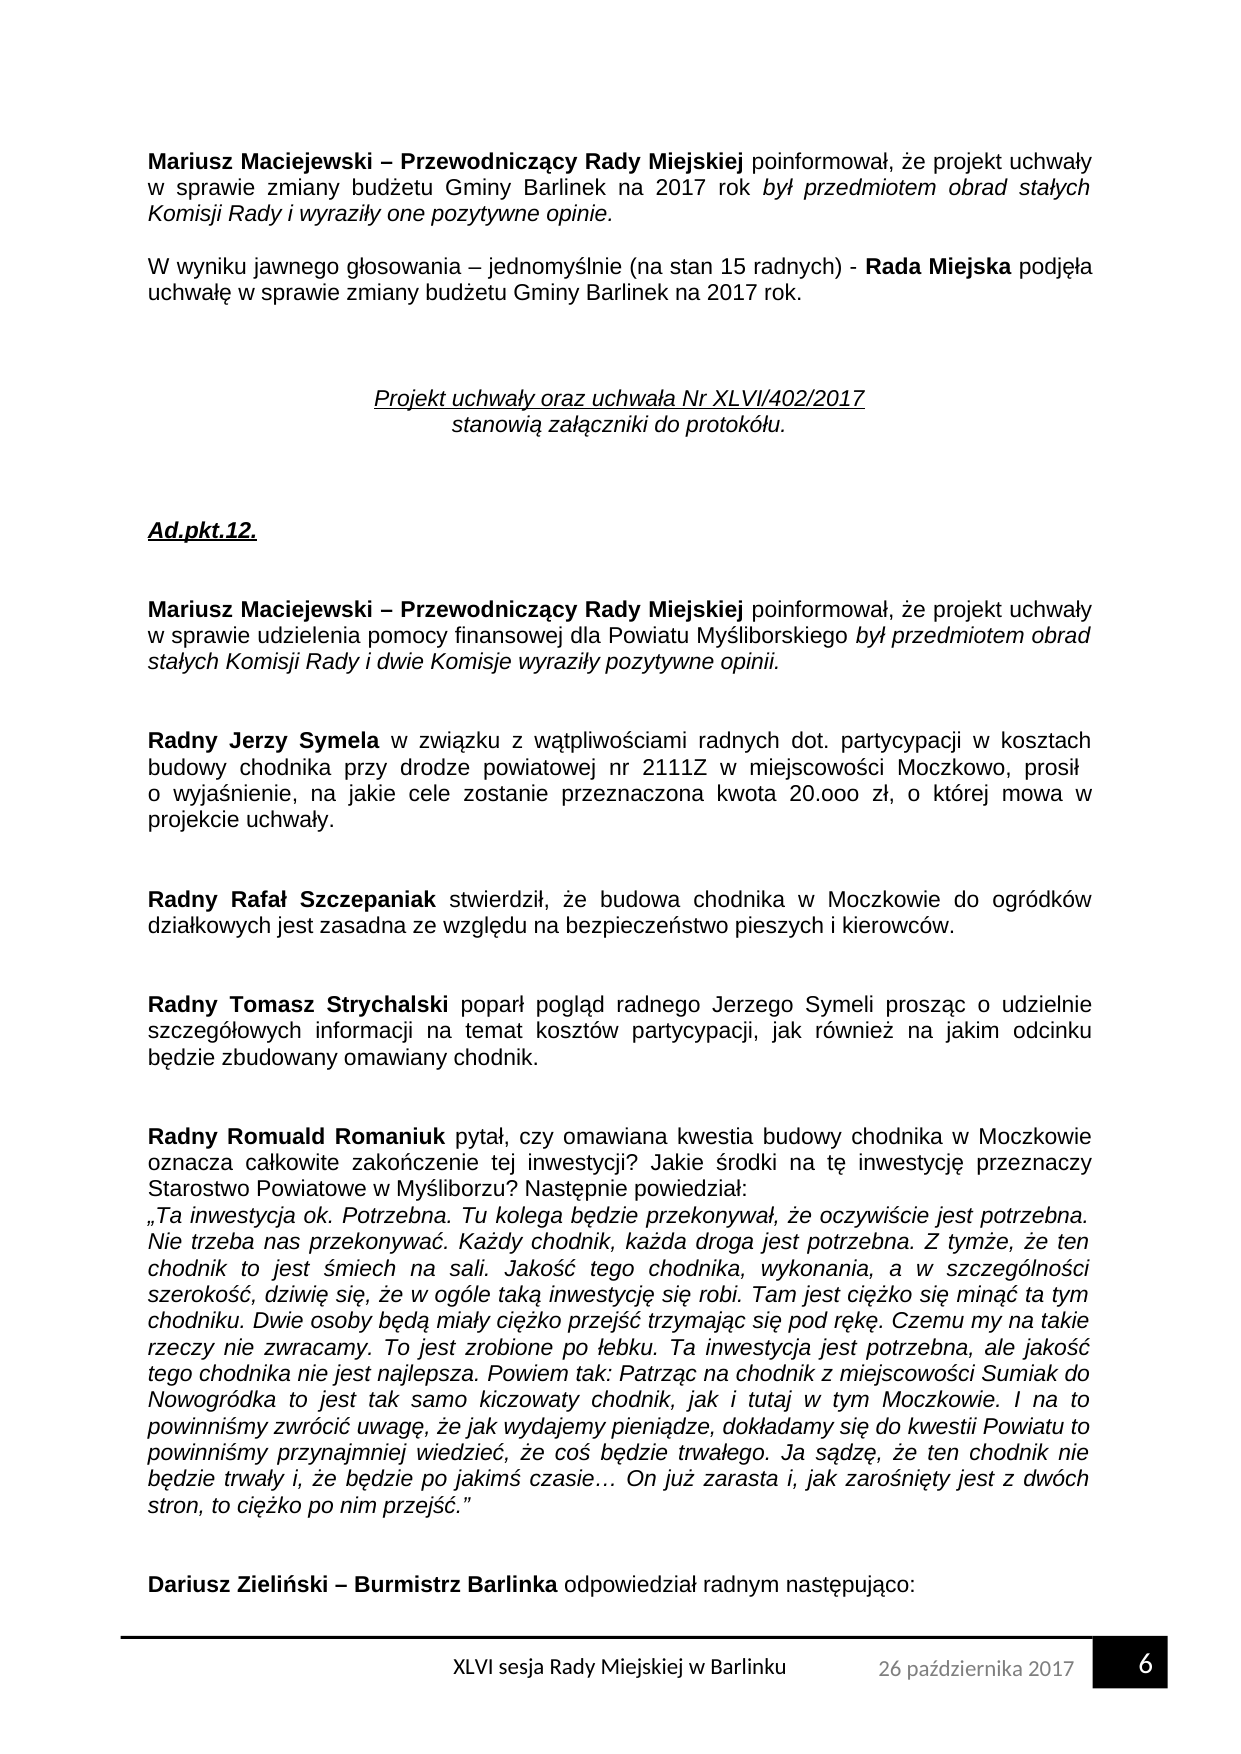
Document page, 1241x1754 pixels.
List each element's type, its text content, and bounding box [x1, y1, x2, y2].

text Dariusz Zieliński – Burmistrz Barlinka odpowiedział radnym następująco: [148, 1571, 1093, 1597]
text Ad.pkt.12. [148, 517, 1093, 543]
text Radny Rafał Szczepaniak stwierdził, że budowa chodnika w Moczkowie do ogródków działkowych jest zasadna ze względu na bezpieczeństwo pieszych i kierowców. [148, 886, 1093, 938]
text Mariusz Maciejewski – Przewodniczący Rady Miejskiej poinformował, że projekt uchwały w sprawie zmiany budżetu Gminy Barlinek na 2017 rok był przedmiotem obrad stałych Komisji Rady i wyraziły one pozytywne opinie. [148, 148, 1093, 227]
text „Ta inwestycja ok. Potrzebna. Tu kolega będzie przekonywał, że oczywiście jest potrzebna. Nie trzeba nas przekonywać. Każdy chodnik, każda droga jest potrzebna. Z tymże, że ten chodnik to jest śmiech na sali. Jakość tego chodnika, wykonania, a w szczególności szerokość, dziwię się, że w ogóle taką inwestycję się robi. Tam jest ciężko się minąć ta tym chodniku. Dwie osoby będą miały ciężko przejść trzymając się pod rękę. Czemu my na takie rzeczy nie zwracamy. To jest zrobione po łebku. Ta inwestycja jest potrzebna, ale jakość tego chodnika nie jest najlepsza. Powiem tak: Patrząc na chodnik z miejscowości Sumiak do Nowogródka to jest tak samo kiczowaty chodnik, jak i tutaj w tym Moczkowie. I na to powinniśmy zwrócić uwagę, że jak wydajemy pieniądze, dokładamy się do kwestii Powiatu to powinniśmy przynajmniej wiedzieć, że coś będzie trwałego. Ja sądzę, że ten chodnik nie będzie trwały i, że będzie po jakimś czasie… On już zarasta i, jak zarośnięty jest z dwóch stron, to ciężko po nim przejść.” [148, 1202, 1093, 1518]
text Radny Tomasz Strychalski poparł pogląd radnego Jerzego Symeli prosząc o udzielnie szczegółowych informacji na temat kosztów partycypacji, jak również na jakim odcinku będzie zbudowany omawiany chodnik. [148, 991, 1093, 1070]
text Radny Jerzy Symela w związku z wątpliwościami radnych dot. partycypacji w kosztach budowy chodnika przy drodze powiatowej nr 2111Z w miejscowości Moczkowo, prosił o wyjaśnienie, na jakie cele zostanie przeznaczona kwota 20.ooo zł, o której mowa w projekcie uchwały. [148, 727, 1093, 833]
text Mariusz Maciejewski – Przewodniczący Rady Miejskiej poinformował, że projekt uchwały w sprawie udzielenia pomocy finansowej dla Powiatu Myśliborskiego był przedmiotem obrad stałych Komisji Rady i dwie Komisje wyraziły pozytywne opinii. [148, 596, 1093, 675]
text Projekt uchwały oraz uchwała Nr XLVI/402/2017 [148, 385, 1093, 411]
text W wyniku jawnego głosowania – jednomyślnie (na stan 15 radnych) - Rada Miejska podjęła uchwałę w sprawie zmiany budżetu Gminy Barlinek na 2017 rok. [148, 253, 1093, 306]
text stanowią załączniki do protokółu. [148, 411, 1093, 437]
text Radny Romuald Romaniuk pytał, czy omawiana kwestia budowy chodnika w Moczkowie oznacza całkowite zakończenie tej inwestycji? Jakie środki na tę inwestycję przeznaczy Starostwo Powiatowe w Myśliborzu? Następnie powiedział: [148, 1123, 1093, 1202]
